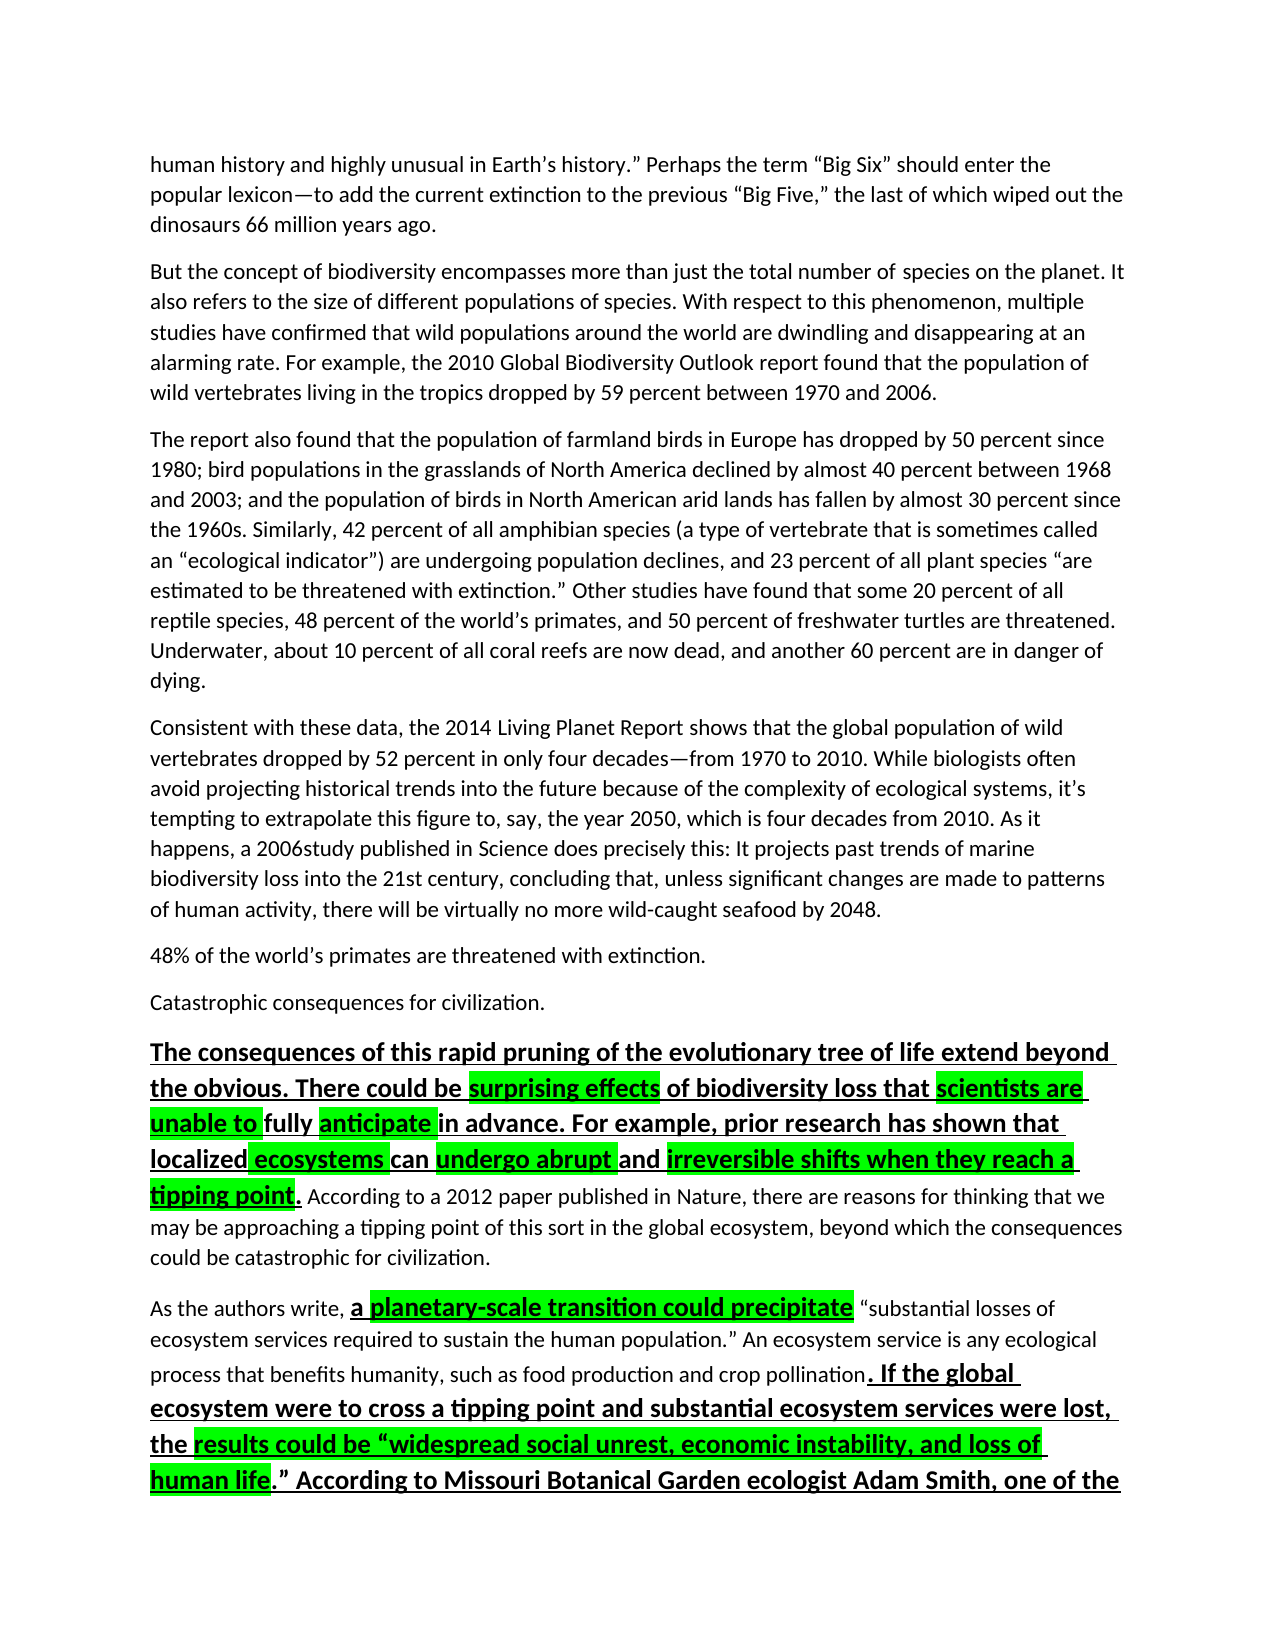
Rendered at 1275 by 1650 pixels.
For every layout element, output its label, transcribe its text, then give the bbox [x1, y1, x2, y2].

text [150, 1290, 1125, 1496]
text The report also found that the population of farmland birds in Europe has dropped by 50 percent since 1980; bird populations in the grasslands of North America declined by almost 40 percent between 1968 and 2003; and the population of birds in North American arid lands has fallen by almost 30 percent since the 1960s. Similarly, 42 percent of all amphibian species (a type of vertebrate that is sometimes called an “ecological indicator”) are undergoing population declines, and 23 percent of all plant species “are estimated to be threatened with extinction.” Other studies have found that some 20 percent of all reptile species, 48 percent of the world’s primates, and 50 percent of freshwater turtles are threatened. Underwater, about 10 percent of all coral reefs are now dead, and another 60 percent are in danger of dying. [150, 425, 1125, 695]
text Consistent with these data, the 2014 Living Planet Report shows that the global population of wild vertebrates dropped by 52 percent in only four decades—from 1970 to 2010. While biologists often avoid projecting historical trends into the future because of the complexity of ecological systems, it’s tempting to extrapolate this figure to, say, the year 2050, which is four decades from 2010. As it happens, a 2006study published in Science does precisely this: It projects past trends of marine biodiversity loss into the 21st century, concluding that, unless significant changes are made to patterns of human activity, there will be virtually no more wild-caught seafood by 2048. [150, 713, 1125, 923]
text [150, 150, 1125, 238]
text The consequences of this rapid pruning of the evolutionary tree of life extend beyond the obvious. There could be surprising effects of biodiversity loss that scientists are unable to fully anticipate in advance. For example, prior research has shown that localized ecosystems can undergo abrupt and irreversible shifts when they reach a tipping point. According to a 2012 paper published in Nature, there are reasons for thinking that we may be approaching a tipping point of this sort in the global ecosystem, beyond which the consequences could be catastrophic for civilization. [150, 1035, 1125, 1271]
text 48% of the world’s primates are threatened with extinction. [150, 942, 1125, 970]
text Catastrophic consequences for civilization. [150, 988, 1125, 1017]
text But the concept of biodiversity encompasses more than just the total number of species on the planet. It also refers to the size of different populations of species. With respect to this phenomenon, multiple studies have confirmed that wild populations around the world are dwindling and disappearing at an alarming rate. For example, the 2010 Global Biodiversity Outlook report found that the population of wild vertebrates living in the tropics dropped by 59 percent between 1970 and 2006. [150, 257, 1125, 406]
